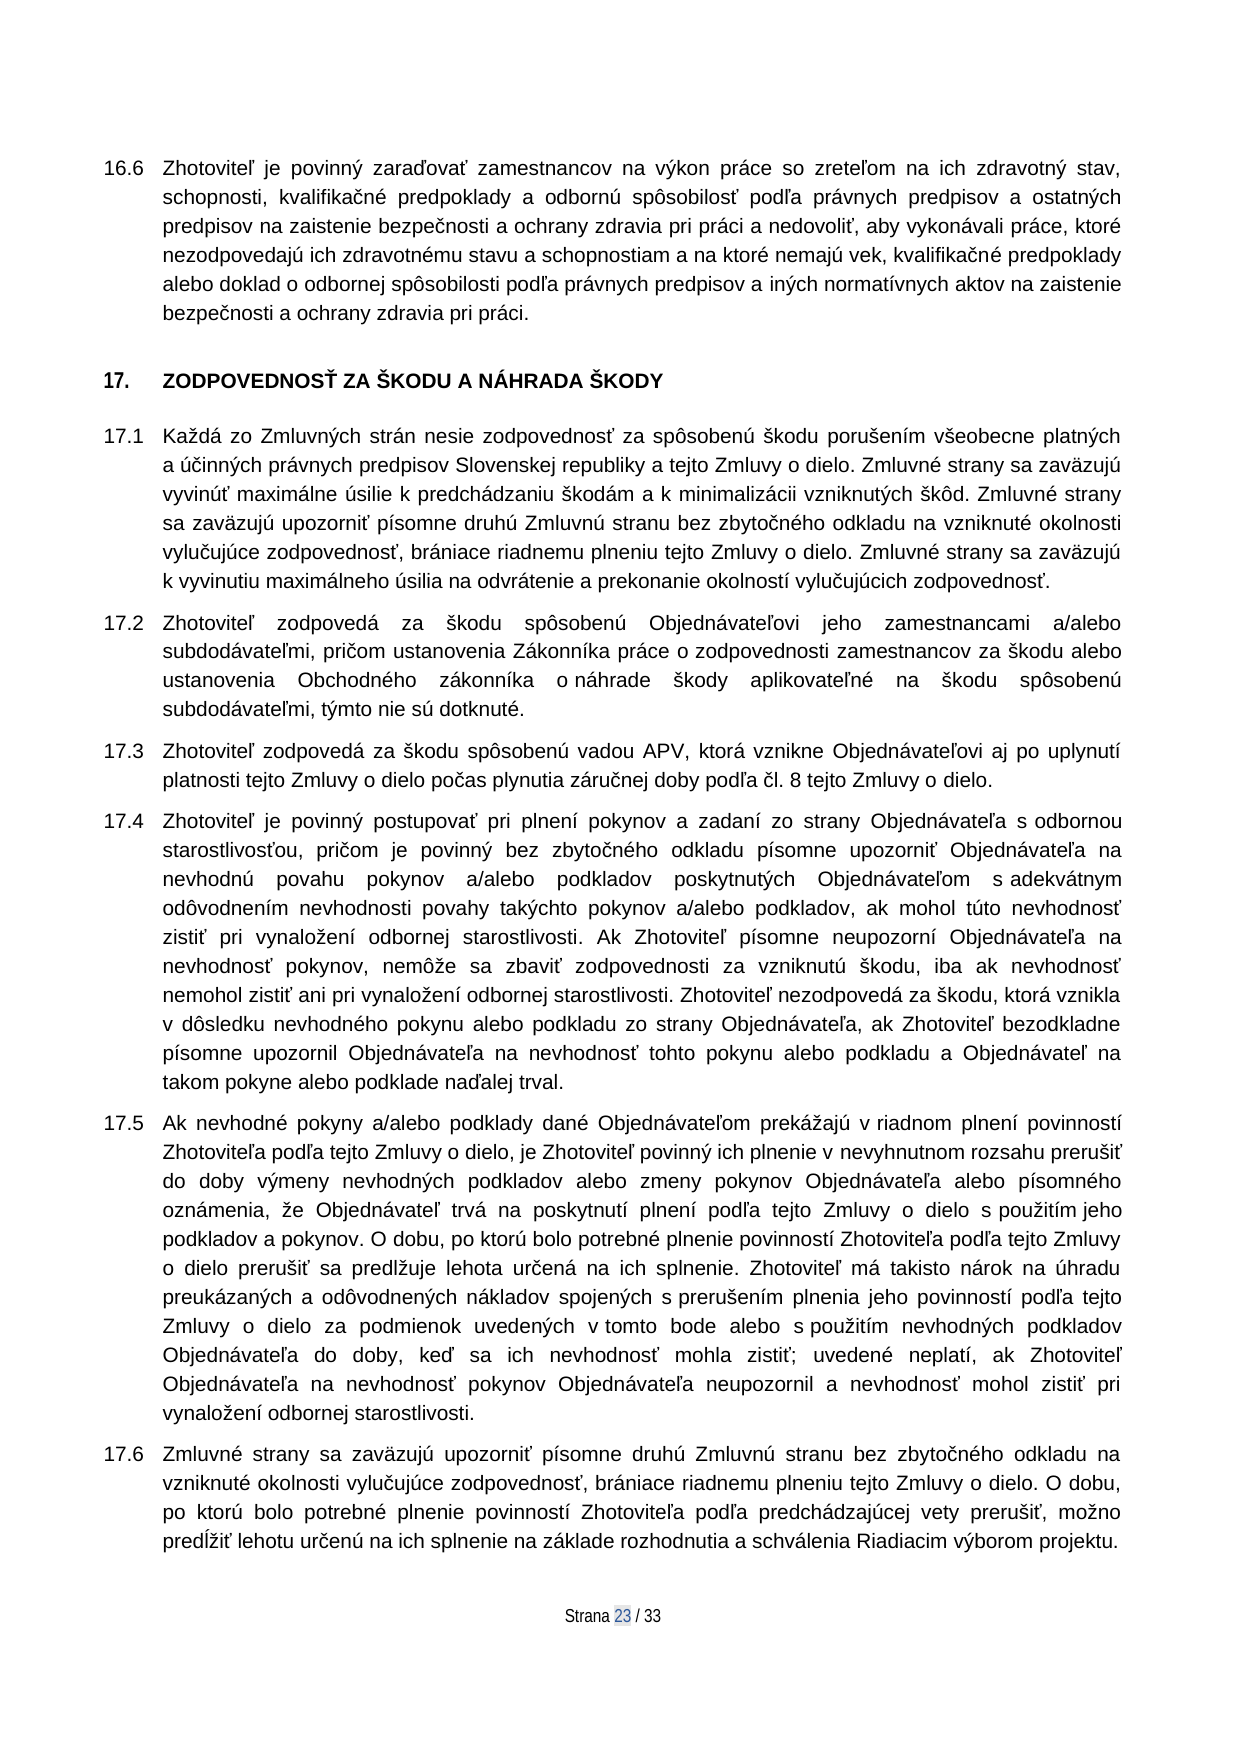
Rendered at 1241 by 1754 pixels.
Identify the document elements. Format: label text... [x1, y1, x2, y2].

text Každá zo Zmluvných strán nesie zodpovednosť za spôsobenú škodu porušením všeobecne platných a účinných právnych predpisov Slovenskej republiky a tejto Zmluvy o dielo. Zmluvné strany sa zaväzujú vyvinúť maximálne úsilie k predchádzaniu škodám a k minimalizácii vzniknutých škôd. Zmluvné strany sa zaväzujú upozorniť písomne druhú Zmluvnú stranu bez zbytočného odkladu na vzniknuté okolnosti vylučujúce zodpovednosť, brániace riadnemu plneniu tejto Zmluvy o dielo. Zmluvné strany sa zaväzujú k vyvinutiu maximálneho úsilia na odvrátenie a prekonanie okolností vylučujúcich zodpovednosť. [103, 424, 1122, 593]
text Zhotoviteľ zodpovedá za škodu spôsobenú vadou APV, ktorá vznikne Objednávateľovi aj po uplynutí platnosti tejto Zmluvy o dielo počas plynutia záručnej doby podľa čl. 8 tejto Zmluvy o dielo. [103, 739, 1122, 792]
text Zmluvné strany sa zaväzujú upozorniť písomne druhú Zmluvnú stranu bez zbytočného odkladu na vzniknuté okolnosti vylučujúce zodpovednosť, brániace riadnemu plneniu tejto Zmluvy o dielo. O dobu, po ktorú bolo potrebné plnenie povinností Zhotoviteľa podľa predchádzajúcej vety prerušiť, možno predĺžiť lehotu určenú na ich splnenie na základe rozhodnutia a schválenia Riadiacim výborom projektu. [103, 1442, 1122, 1553]
text Zhotoviteľ zodpovedá za škodu spôsobenú Objednávateľovi jeho zamestnancami a/alebo subdodávateľmi, pričom ustanovenia Zákonníka práce o zodpovednosti zamestnancov za škodu alebo ustanovenia Obchodného zákonníka o náhrade škody aplikovateľné na škodu spôsobenú subdodávateľmi, týmto nie sú dotknuté. [103, 610, 1122, 721]
text Zhotoviteľ je povinný zaraďovať zamestnancov na výkon práce so zreteľom na ich zdravotný stav, schopnosti, kvalifikačné predpoklady a odbornú spôsobilosť podľa právnych predpisov a ostatných predpisov na zaistenie bezpečnosti a ochrany zdravia pri práci a nedovoliť, aby vykonávali práce, ktoré nezodpovedajú ich zdravotnému stavu a schopnostiam a na ktoré nemajú vek, kvalifikačné predpoklady alebo doklad o odbornej spôsobilosti podľa právnych predpisov a iných normatívnych aktov na zaistenie bezpečnosti a ochrany zdravia pri práci. [103, 156, 1122, 325]
text Zhotoviteľ je povinný postupovať pri plnení pokynov a zadaní zo strany Objednávateľa s odbornou starostlivosťou, pričom je povinný bez zbytočného odkladu písomne upozorniť Objednávateľa na nevhodnú povahu pokynov a/alebo podkladov poskytnutých Objednávateľom s adekvátnym odôvodnením nevhodnosti povahy takýchto pokynov a/alebo podkladov, ak mohol túto nevhodnosť zistiť pri vynaložení odbornej starostlivosti. Ak Zhotoviteľ písomne neupozorní Objednávateľa na nevhodnosť pokynov, nemôže sa zbaviť zodpovednosti za vzniknutú škodu, iba ak nevhodnosť nemohol zistiť ani pri vynaložení odbornej starostlivosti. Zhotoviteľ nezodpovedá za škodu, ktorá vznikla v dôsledku nevhodného pokynu alebo podkladu zo strany Objednávateľa, ak Zhotoviteľ bezodkladne písomne upozornil Objednávateľa na nevhodnosť tohto pokynu alebo podkladu a Objednávateľ na takom pokyne alebo podklade naďalej trval. [103, 809, 1122, 1094]
text Ak nevhodné pokyny a/alebo podklady dané Objednávateľom prekážajú v riadnom plnení povinností Zhotoviteľa podľa tejto Zmluvy o dielo, je Zhotoviteľ povinný ich plnenie v nevyhnutnom rozsahu prerušiť do doby výmeny nevhodných podkladov alebo zmeny pokynov Objednávateľa alebo písomného oznámenia, že Objednávateľ trvá na poskytnutí plnení podľa tejto Zmluvy o dielo s použitím jeho podkladov a pokynov. O dobu, po ktorú bolo potrebné plnenie povinností Zhotoviteľa podľa tejto Zmluvy o dielo prerušiť sa predlžuje lehota určená na ich splnenie. Zhotoviteľ má takisto nárok na úhradu preukázaných a odôvodnených nákladov spojených s prerušením plnenia jeho povinností podľa tejto Zmluvy o dielo za podmienok uvedených v tomto bode alebo s použitím nevhodných podkladov Objednávateľa do doby, keď sa ich nevhodnosť mohla zistiť; uvedené neplatí, ak Zhotoviteľ Objednávateľa na nevhodnosť pokynov Objednávateľa neupozornil a nevhodnosť mohol zistiť pri vynaložení odbornej starostlivosti. [103, 1111, 1122, 1425]
text ZODPOVEDNOSŤ ZA ŠKODU A NÁHRADA ŠKODY [103, 367, 1122, 393]
